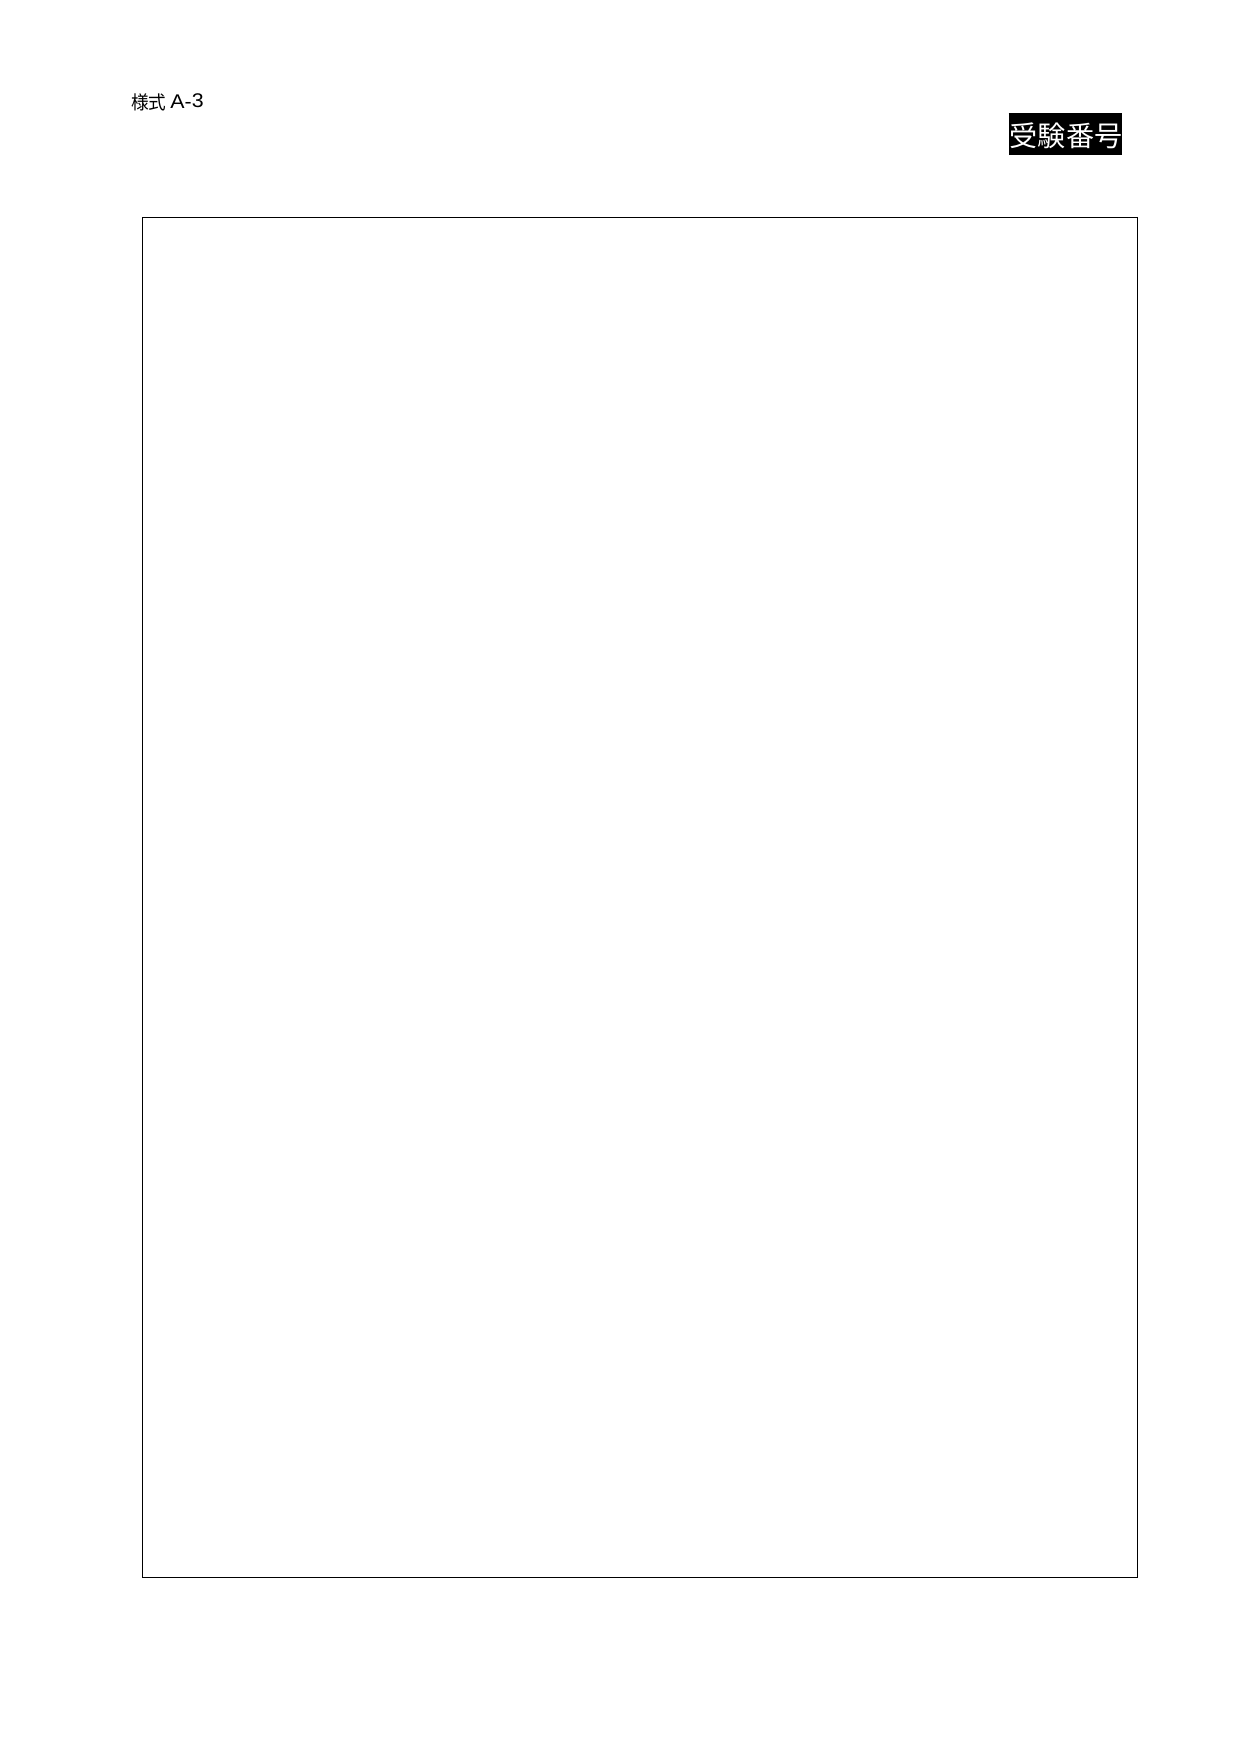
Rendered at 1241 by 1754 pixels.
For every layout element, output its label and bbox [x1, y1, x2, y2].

table_cell [143, 218, 1137, 1577]
